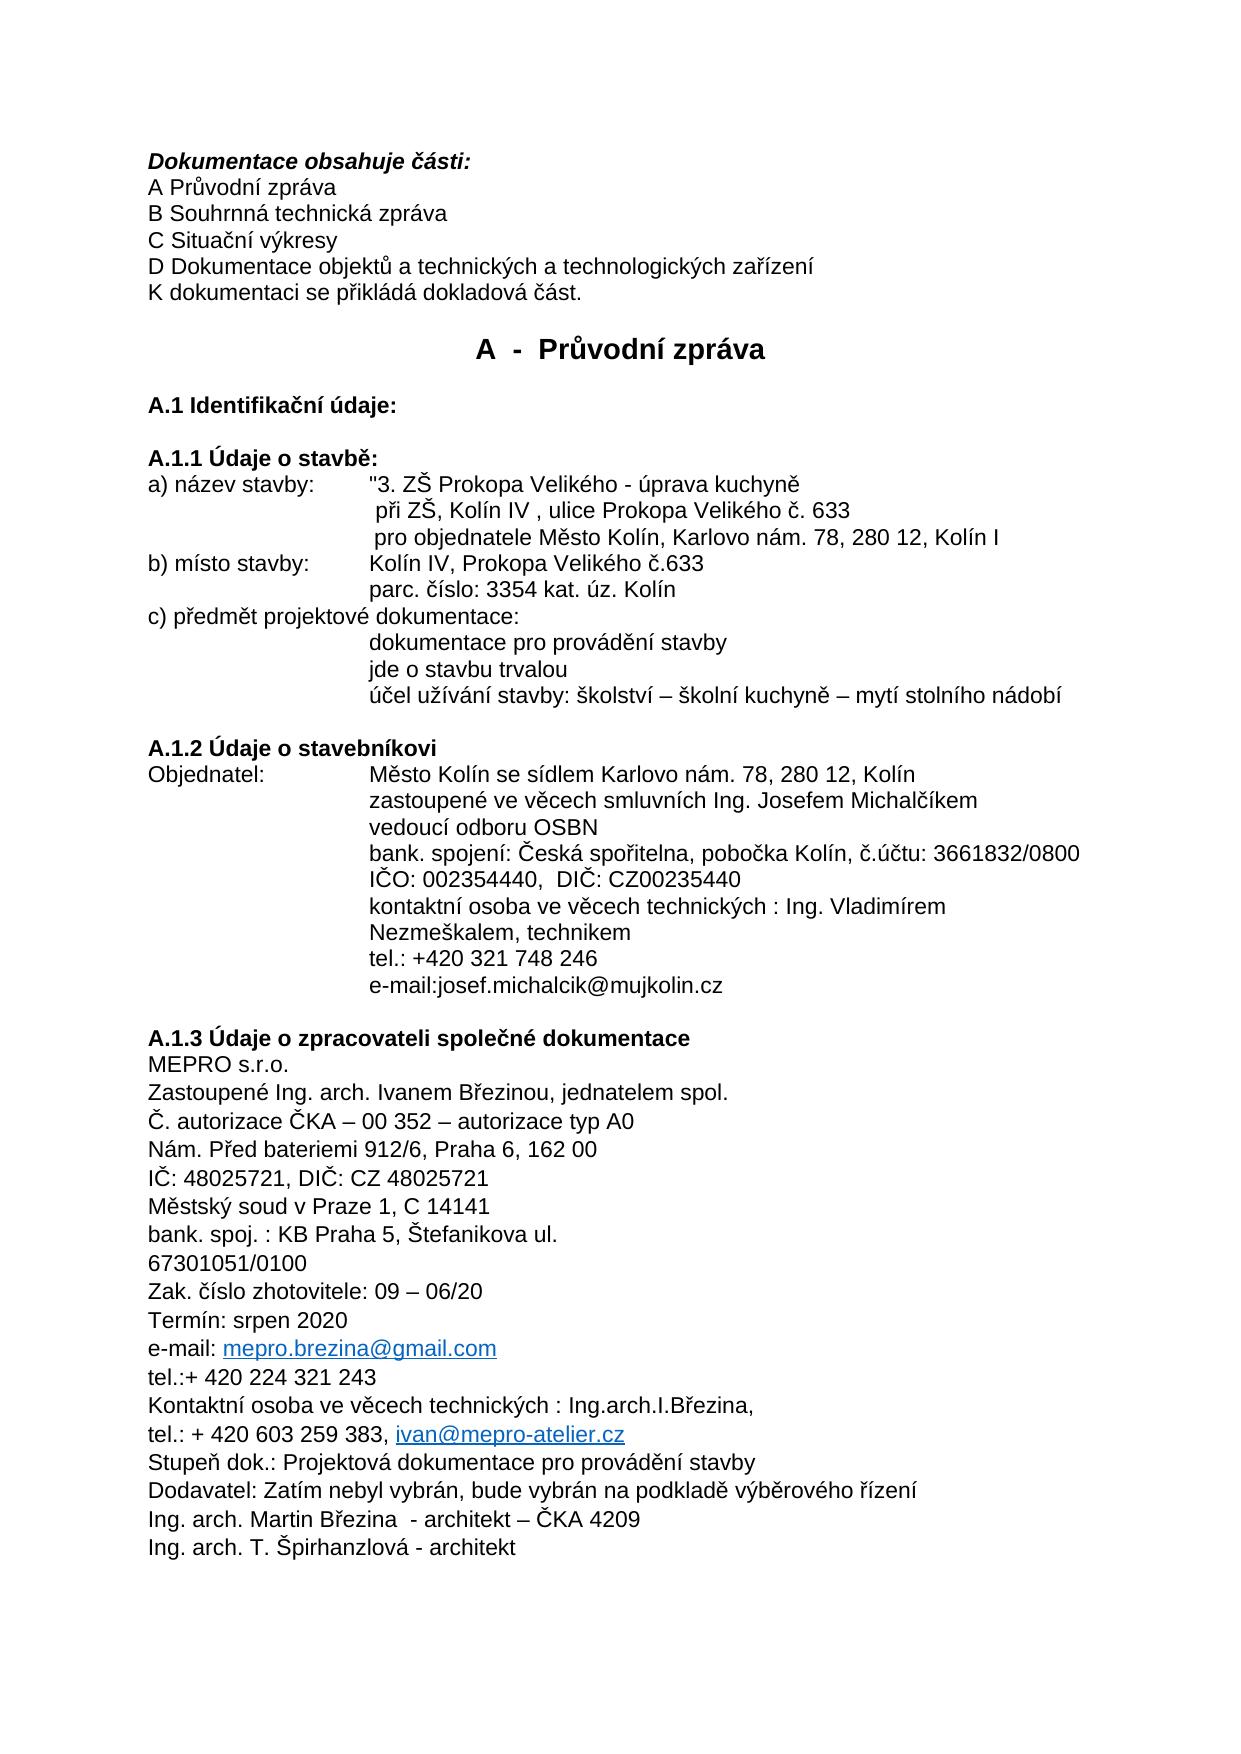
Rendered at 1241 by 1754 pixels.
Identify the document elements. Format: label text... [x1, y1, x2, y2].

text Stupeň dok.: Projektová dokumentace pro provádění stavby [148, 1449, 1093, 1475]
text Ing. arch. Martin Březina - architekt – ČKA 4209 [148, 1506, 1093, 1532]
text IČO: 002354440, DIČ: CZ00235440 [148, 866, 1093, 893]
text MEPRO s.r.o. [148, 1051, 1093, 1077]
text b) místo stavby: Kolín IV, Prokopa Velikého č.633 [148, 550, 1093, 576]
text Nezmeškalem, technikem [295, 919, 1093, 945]
text A - Průvodní zpráva [148, 332, 1093, 366]
text vedoucí odboru OSBN [148, 814, 1093, 840]
text A.1.1 Údaje o stavbě: [148, 445, 1093, 471]
text D Dokumentace objektů a technických a technologických zařízení [148, 253, 1093, 279]
text IČ: 48025721, DIČ: CZ 48025721 [148, 1164, 1093, 1191]
text zastoupené ve věcech smluvních Ing. Josefem Michalčíkem [148, 787, 1093, 814]
text Kontaktní osoba ve věcech technických : Ing.arch.I.Březina, [148, 1392, 1093, 1418]
text 67301051/0100 [148, 1250, 1093, 1276]
text účel užívání stavby: školství – školní kuchyně – mytí stolního nádobí [295, 682, 1093, 708]
text C Situační výkresy [148, 227, 1093, 253]
text při ZŠ, Kolín IV , ulice Prokopa Velikého č. 633 [295, 497, 1093, 524]
text Dokumentace obsahuje části: [148, 148, 1093, 174]
text Zastoupené Ing. arch. Ivanem Březinou, jednatelem spol. [148, 1079, 1093, 1106]
text bank. spojení: Česká spořitelna, pobočka Kolín, č.účtu: 3661832/0800 [148, 840, 1093, 866]
text parc. číslo: 3354 kat. úz. Kolín [295, 576, 1093, 603]
text Ing. arch. T. Špirhanzlová - architekt [148, 1534, 1093, 1561]
text A.1.3 Údaje o zpracovateli společné dokumentace [148, 1024, 1093, 1051]
text dokumentace pro provádění stavby [148, 629, 1093, 656]
text K dokumentaci se přikládá dokladová část. [148, 279, 1093, 306]
text B Souhrnná technická zpráva [148, 200, 1093, 227]
text Zak. číslo zhotovitele: 09 – 06/20 [148, 1278, 1093, 1305]
text Objednatel: Město Kolín se sídlem Karlovo nám. 78, 280 12, Kolín [148, 761, 1093, 787]
text Dodavatel: Zatím nebyl vybrán, bude vybrán na podkladě výběrového řízení [148, 1477, 1093, 1504]
text e-mail:josef.michalcik@mujkolin.cz [148, 972, 1093, 998]
text Nám. Před bateriemi 912/6, Praha 6, 162 00 [148, 1136, 1093, 1162]
text bank. spoj. : KB Praha 5, Štefanikova ul. [148, 1221, 1093, 1248]
text A.1 Identifikační údaje: [148, 392, 1093, 418]
text Městský soud v Praze 1, C 14141 [148, 1193, 1093, 1219]
text A Průvodní zpráva [148, 174, 1093, 200]
text kontaktní osoba ve věcech technických : Ing. Vladimírem [148, 893, 1093, 919]
text c) předmět projektové dokumentace: [148, 603, 1093, 629]
text pro objednatele Město Kolín, Karlovo nám. 78, 280 12, Kolín I [148, 524, 1093, 550]
text tel.: +420 321 748 246 [148, 945, 1093, 972]
text tel.: + 420 603 259 383, ivan@mepro-atelier.cz [148, 1421, 1093, 1447]
text Termín: srpen 2020 [148, 1307, 1093, 1333]
text A.1.2 Údaje o stavebníkovi [148, 734, 1093, 761]
text e-mail: mepro.brezina@gmail.com [148, 1335, 1093, 1362]
text jde o stavbu trvalou [295, 656, 1093, 682]
text Č. autorizace ČKA – 00 352 – autorizace typ A0 [148, 1108, 1093, 1134]
text tel.:+ 420 224 321 243 [148, 1364, 1093, 1390]
text a) název stavby: "3. ZŠ Prokopa Velikého - úprava kuchyně [148, 471, 1093, 497]
